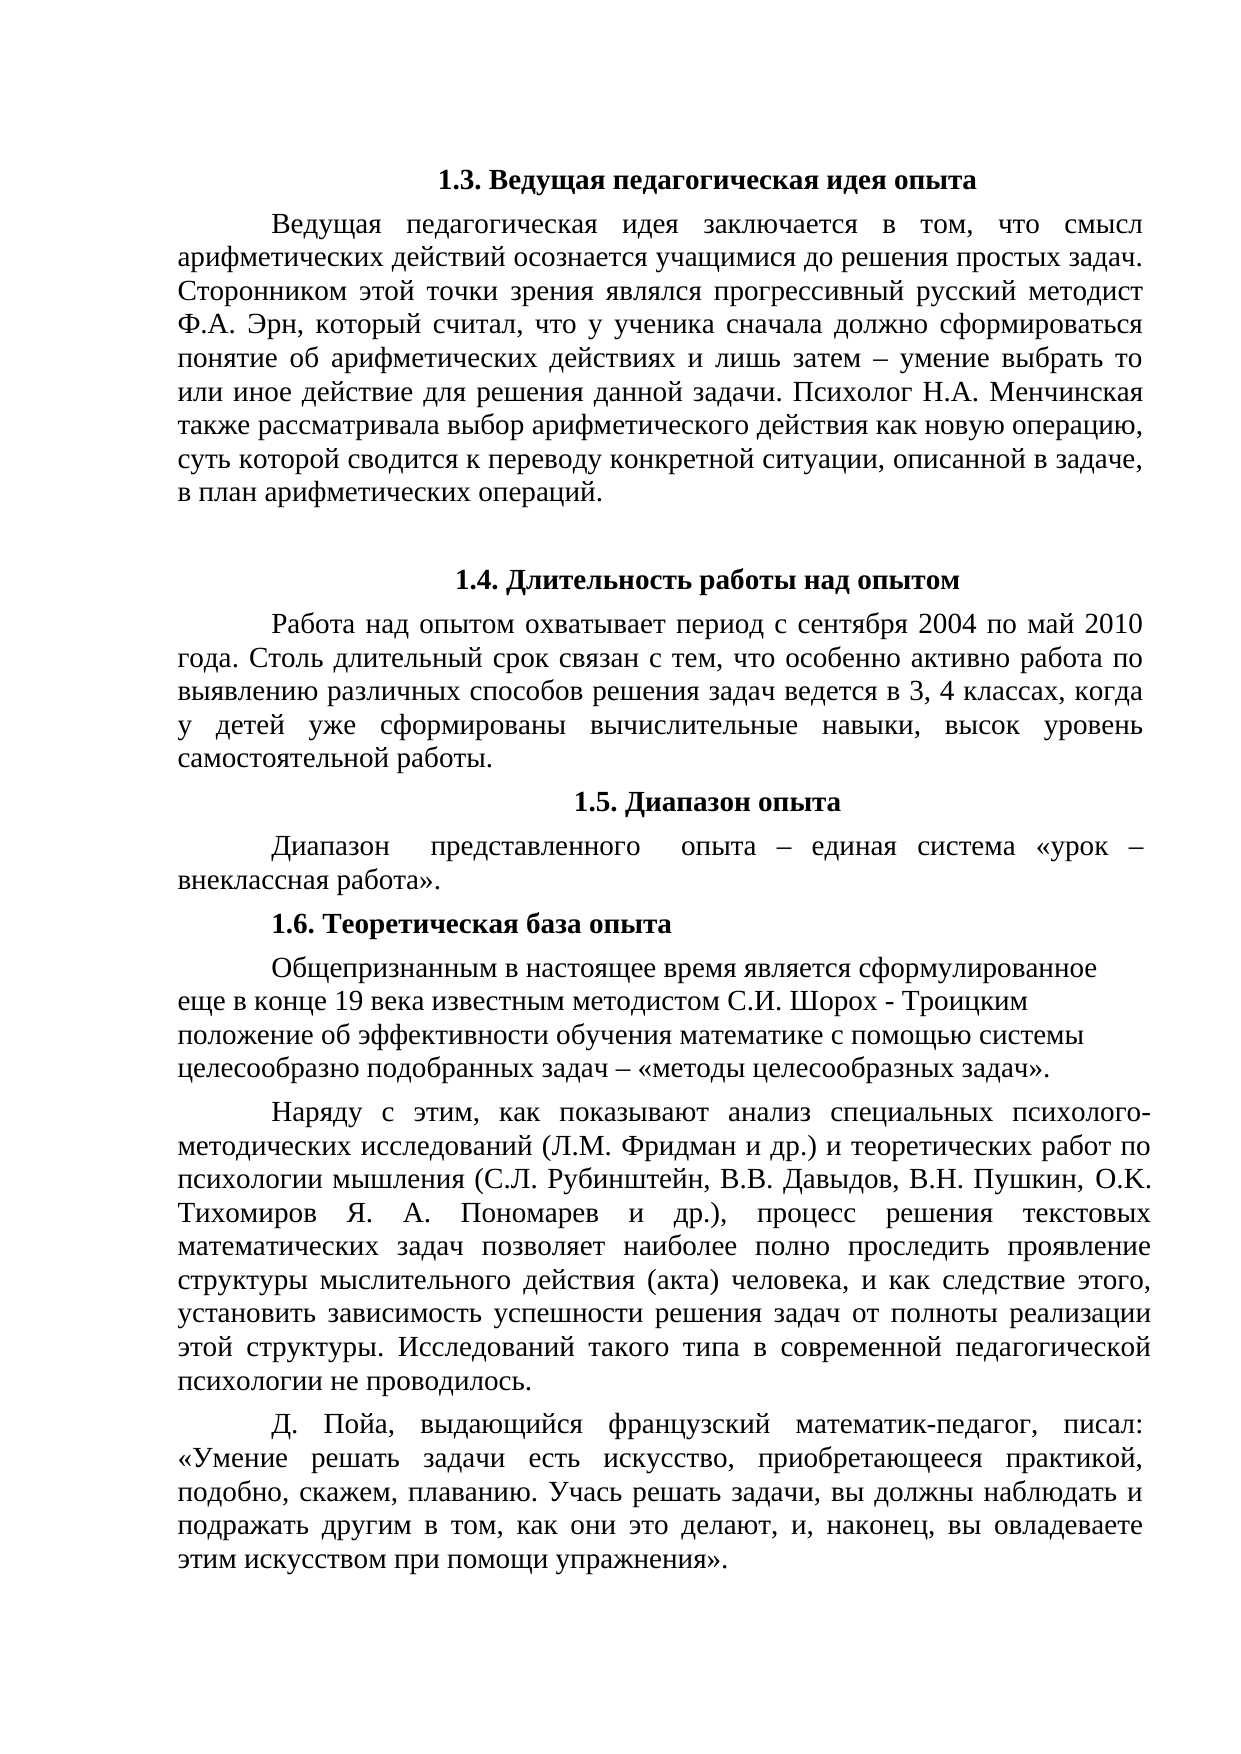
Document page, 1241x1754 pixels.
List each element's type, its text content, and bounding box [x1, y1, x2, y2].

text Наряду с этим, как показывают анализ специальных психолого-методических исследований (Л.М. Фридман и др.) и теоретических работ по психологии мышления (С.Л. Рубинштейн, В.В. Давыдов, В.Н. Пушкин, O.K. Тихомиров Я. А. Пономарев и др.), процесс решения текстовых математических задач позволяет наиболее полно проследить проявление структуры мыслительного действия (акта) человека, и как следствие этого, установить зависимость успешности решения задач от полноты реализации этой структуры. Исследований такого типа в современной педагогической психологии не проводилось. [177, 1094, 1152, 1396]
text Общепризнанным в настоящее время является сформулированное еще в конце 19 века известным методистом С.И. Шорох - Троицким положение об эффективности обучения математике с помощью системы целесообразно подобранных задач – «методы целесообразных задач». [177, 950, 1144, 1084]
text 1.6. Теоретическая база опыта [177, 906, 1144, 939]
text 1.5. Диапазон опыта [177, 784, 1144, 818]
text Диапазон представленного опыта – единая система «урок – внеклассная работа». [177, 828, 1144, 895]
text Работа над опытом охватывает период с сентября 2004 по май 2010 года. Столь длительный срок связан с тем, что особенно активно работа по выявлению различных способов решения задач ведется в 3, 4 классах, когда у детей уже сформированы вычислительные навыки, высок уровень самостоятельной работы. [177, 606, 1144, 774]
text Д. Пойа, выдающийся французский математик-педагог, писал: «Умение решать задачи есть искусство, приобретающееся практикой, подобно, скажем, плаванию. Учась решать задачи, вы должны наблюдать и подражать другим в том, как они это делают, и, наконец, вы овладеваете этим искусством при помощи упражнения». [177, 1407, 1144, 1574]
text 1.3. Ведущая педагогическая идея опыта [177, 162, 1144, 196]
text Ведущая педагогическая идея заключается в том, что смысл арифметических действий осознается учащимися до решения простых задач. Сторонником этой точки зрения являлся прогрессивный русский методист Ф.А. Эрн, который считал, что у ученика сначала должно сформироваться понятие об арифметических действиях и лишь затем – умение выбрать то или иное действие для решения данной задачи. Психолог Н.А. Менчинская также рассматривала выбор арифметического действия как новую операцию, суть которой сводится к переводу конкретной ситуации, описанной в задаче, в план арифметических операций. [177, 206, 1144, 508]
text 1.4. Длительность работы над опытом [177, 562, 1144, 596]
